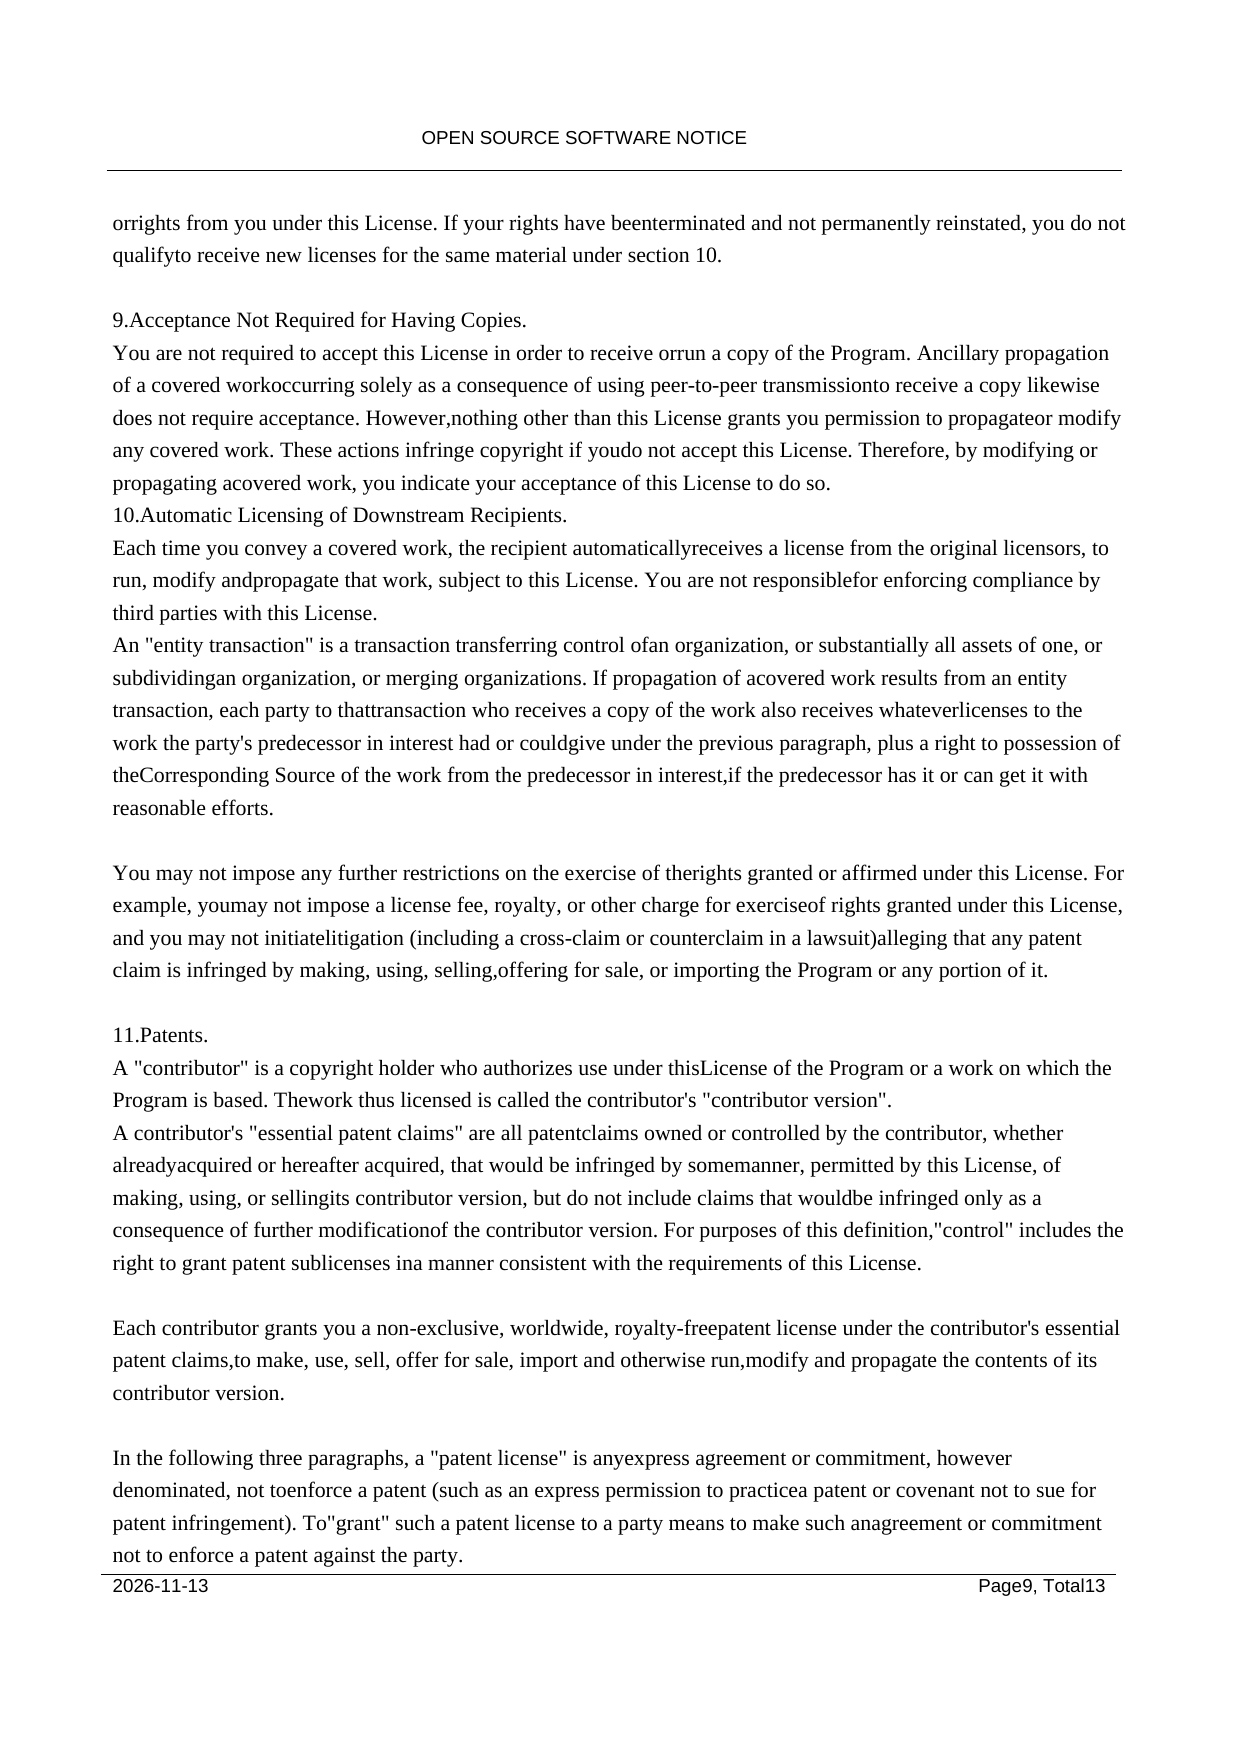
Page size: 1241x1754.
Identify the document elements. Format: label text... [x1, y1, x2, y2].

text In the following three paragraphs, a "patent license" is anyexpress agreement or commitment, however denominated, not toenforce a patent (such as an express permission to practicea patent or covenant not to sue for patent infringement). To"grant" such a patent license to a party means to make such anagreement or commitment not to enforce a patent against the party. [112, 1441, 1128, 1571]
text 11.Patents. [112, 1019, 1128, 1051]
text Each time you convey a covered work, the recipient automaticallyreceives a license from the original licensors, to run, modify andpropagate that work, subject to this License. You are not responsiblefor enforcing compliance by third parties with this License. [112, 531, 1128, 629]
text Each contributor grants you a non-exclusive, worldwide, royalty-freepatent license under the contributor's essential patent claims,to make, use, sell, offer for sale, import and otherwise run,modify and propagate the contents of its contributor version. [112, 1311, 1128, 1409]
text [112, 206, 1128, 271]
text 9.Acceptance Not Required for Having Copies. [112, 304, 1128, 336]
text An "entity transaction" is a transaction transferring control ofan organization, or substantially all assets of one, or subdividingan organization, or merging organizations. If propagation of acovered work results from an entity transaction, each party to thattransaction who receives a copy of the work also receives whateverlicenses to the work the party's predecessor in interest had or couldgive under the previous paragraph, plus a right to possession of theCorresponding Source of the work from the predecessor in interest,if the predecessor has it or can get it with reasonable efforts. [112, 629, 1128, 824]
text 10.Automatic Licensing of Downstream Recipients. [112, 499, 1128, 531]
text A "contributor" is a copyright holder who authorizes use under thisLicense of the Program or a work on which the Program is based. Thework thus licensed is called the contributor's "contributor version". [112, 1051, 1128, 1116]
text A contributor's "essential patent claims" are all patentclaims owned or controlled by the contributor, whether alreadyacquired or hereafter acquired, that would be infringed by somemanner, permitted by this License, of making, using, or sellingits contributor version, but do not include claims that wouldbe infringed only as a consequence of further modificationof the contributor version. For purposes of this definition,"control" includes the right to grant patent sublicenses ina manner consistent with the requirements of this License. [112, 1116, 1128, 1279]
text You are not required to accept this License in order to receive orrun a copy of the Program. Ancillary propagation of a covered workoccurring solely as a consequence of using peer-to-peer transmissionto receive a copy likewise does not require acceptance. However,nothing other than this License grants you permission to propagateor modify any covered work. These actions infringe copyright if youdo not accept this License. Therefore, by modifying or propagating acovered work, you indicate your acceptance of this License to do so. [112, 336, 1128, 499]
text You may not impose any further restrictions on the exercise of therights granted or affirmed under this License. For example, youmay not impose a license fee, royalty, or other charge for exerciseof rights granted under this License, and you may not initiatelitigation (including a cross-claim or counterclaim in a lawsuit)alleging that any patent claim is infringed by making, using, selling,offering for sale, or importing the Program or any portion of it. [112, 856, 1128, 986]
